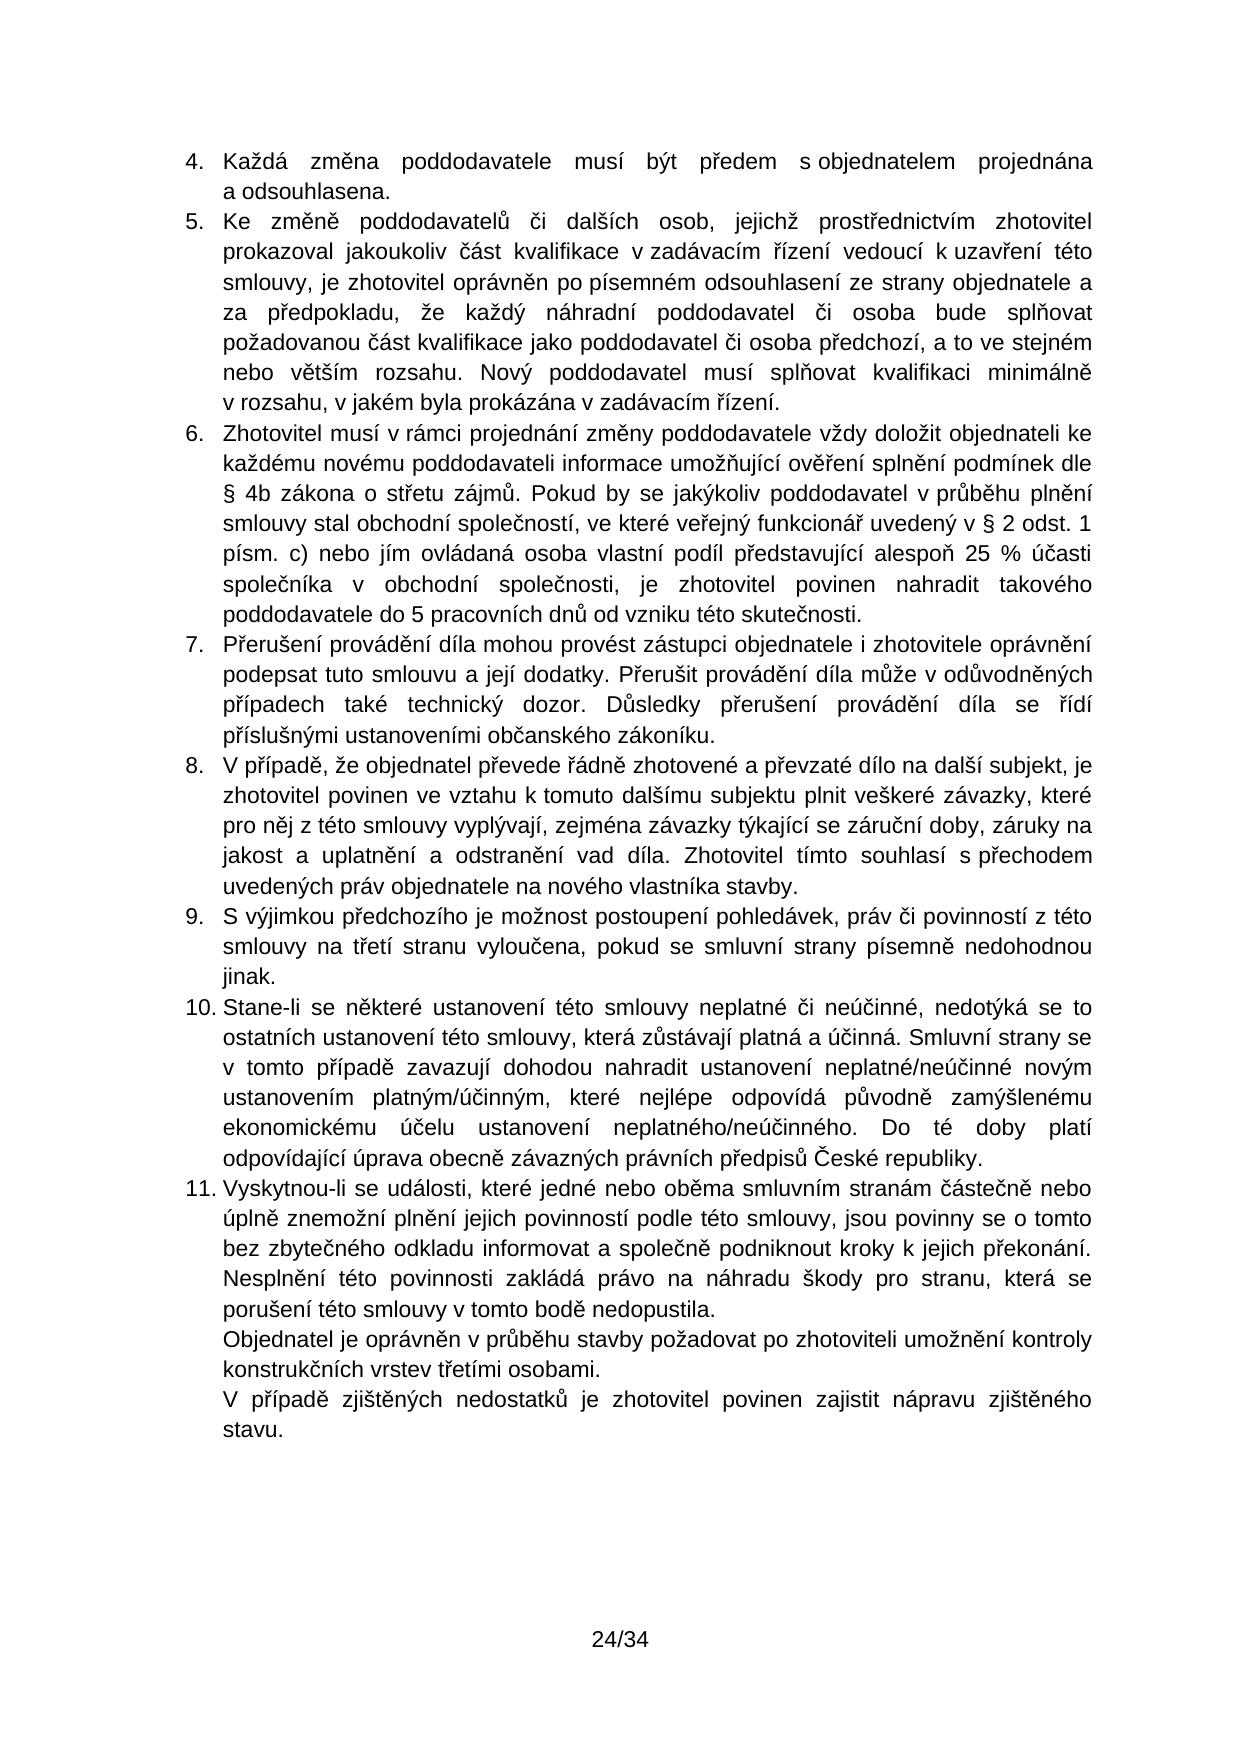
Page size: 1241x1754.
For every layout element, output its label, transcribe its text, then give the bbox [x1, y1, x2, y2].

list V případě, že objednatel převede řádně zhotovené a převzaté dílo na další subjekt, je zhotovitel povinen ve vztahu k tomuto dalšímu subjektu plnit veškeré závazky, které pro něj z této smlouvy vyplývají, zejména závazky týkající se záruční doby, záruky na jakost a uplatnění a odstranění vad díla. Zhotovitel tímto souhlasí s přechodem uvedených práv objednatele na nového vlastníka stavby. [185, 752, 1093, 899]
list V případě zjištěných nedostatků je zhotovitel povinen zajistit nápravu zjištěného stavu. [223, 1386, 1093, 1443]
list Zhotovitel musí v rámci projednání změny poddodavatele vždy doložit objednateli ke každému novému poddodavateli informace umožňující ověření splnění podmínek dle § 4b zákona o střetu zájmů. Pokud by se jakýkoliv poddodavatel v průběhu plnění smlouvy stal obchodní společností, ve které veřejný funkcionář uvedený v § 2 odst. 1 písm. c) nebo jím ovládaná osoba vlastní podíl představující alespoň 25 % účasti společníka v obchodní společnosti, je zhotovitel povinen nahradit takového poddodavatele do 5 pracovních dnů od vzniku této skutečnosti. [185, 419, 1093, 627]
list S výjimkou předchozího je možnost postoupení pohledávek, práv či povinností z této smlouvy na třetí stranu vyloučena, pokud se smluvní strany písemně nedohodnou jinak. [185, 903, 1093, 989]
list Objednatel je oprávněn v průběhu stavby požadovat po zhotoviteli umožnění kontroly konstrukčních vrstev třetími osobami. [223, 1326, 1093, 1382]
list Přerušení provádění díla mohou provést zástupci objednatele i zhotovitele oprávnění podepsat tuto smlouvu a její dodatky. Přerušit provádění díla může v odůvodněných případech také technický dozor. Důsledky přerušení provádění díla se řídí příslušnými ustanoveními občanského zákoníku. [185, 631, 1093, 748]
list Ke změně poddodavatelů či dalších osob, jejichž prostřednictvím zhotovitel prokazoval jakoukoliv část kvalifikace v zadávacím řízení vedoucí k uzavření této smlouvy, je zhotovitel oprávněn po písemném odsouhlasení ze strany objednatele a za předpokladu, že každý náhradní poddodavatel či osoba bude splňovat požadovanou část kvalifikace jako poddodavatel či osoba předchozí, a to ve stejném nebo větším rozsahu. Nový poddodavatel musí splňovat kvalifikaci minimálně v rozsahu, v jakém byla prokázána v zadávacím řízení. [185, 208, 1093, 416]
list Každá změna poddodavatele musí být předem s objednatelem projednána a odsouhlasena. [185, 148, 1093, 204]
list Stane-li se některé ustanovení této smlouvy neplatné či neúčinné, nedotýká se to ostatních ustanovení této smlouvy, která zůstávají platná a účinná. Smluvní strany se v tomto případě zavazují dohodou nahradit ustanovení neplatné/neúčinné novým ustanovením platným/účinným, které nejlépe odpovídá původně zamýšlenému ekonomickému účelu ustanovení neplatného/neúčinného. Do té doby platí odpovídající úprava obecně závazných právních předpisů České republiky. [185, 993, 1093, 1171]
list Vyskytnou-li se události, které jedné nebo oběma smluvním stranám částečně nebo úplně znemožní plnění jejich povinností podle této smlouvy, jsou povinny se o tomto bez zbytečného odkladu informovat a společně podniknout kroky k jejich překonání. Nesplnění této povinnosti zakládá právo na náhradu škody pro stranu, která se porušení této smlouvy v tomto bodě nedopustila. [185, 1175, 1093, 1322]
